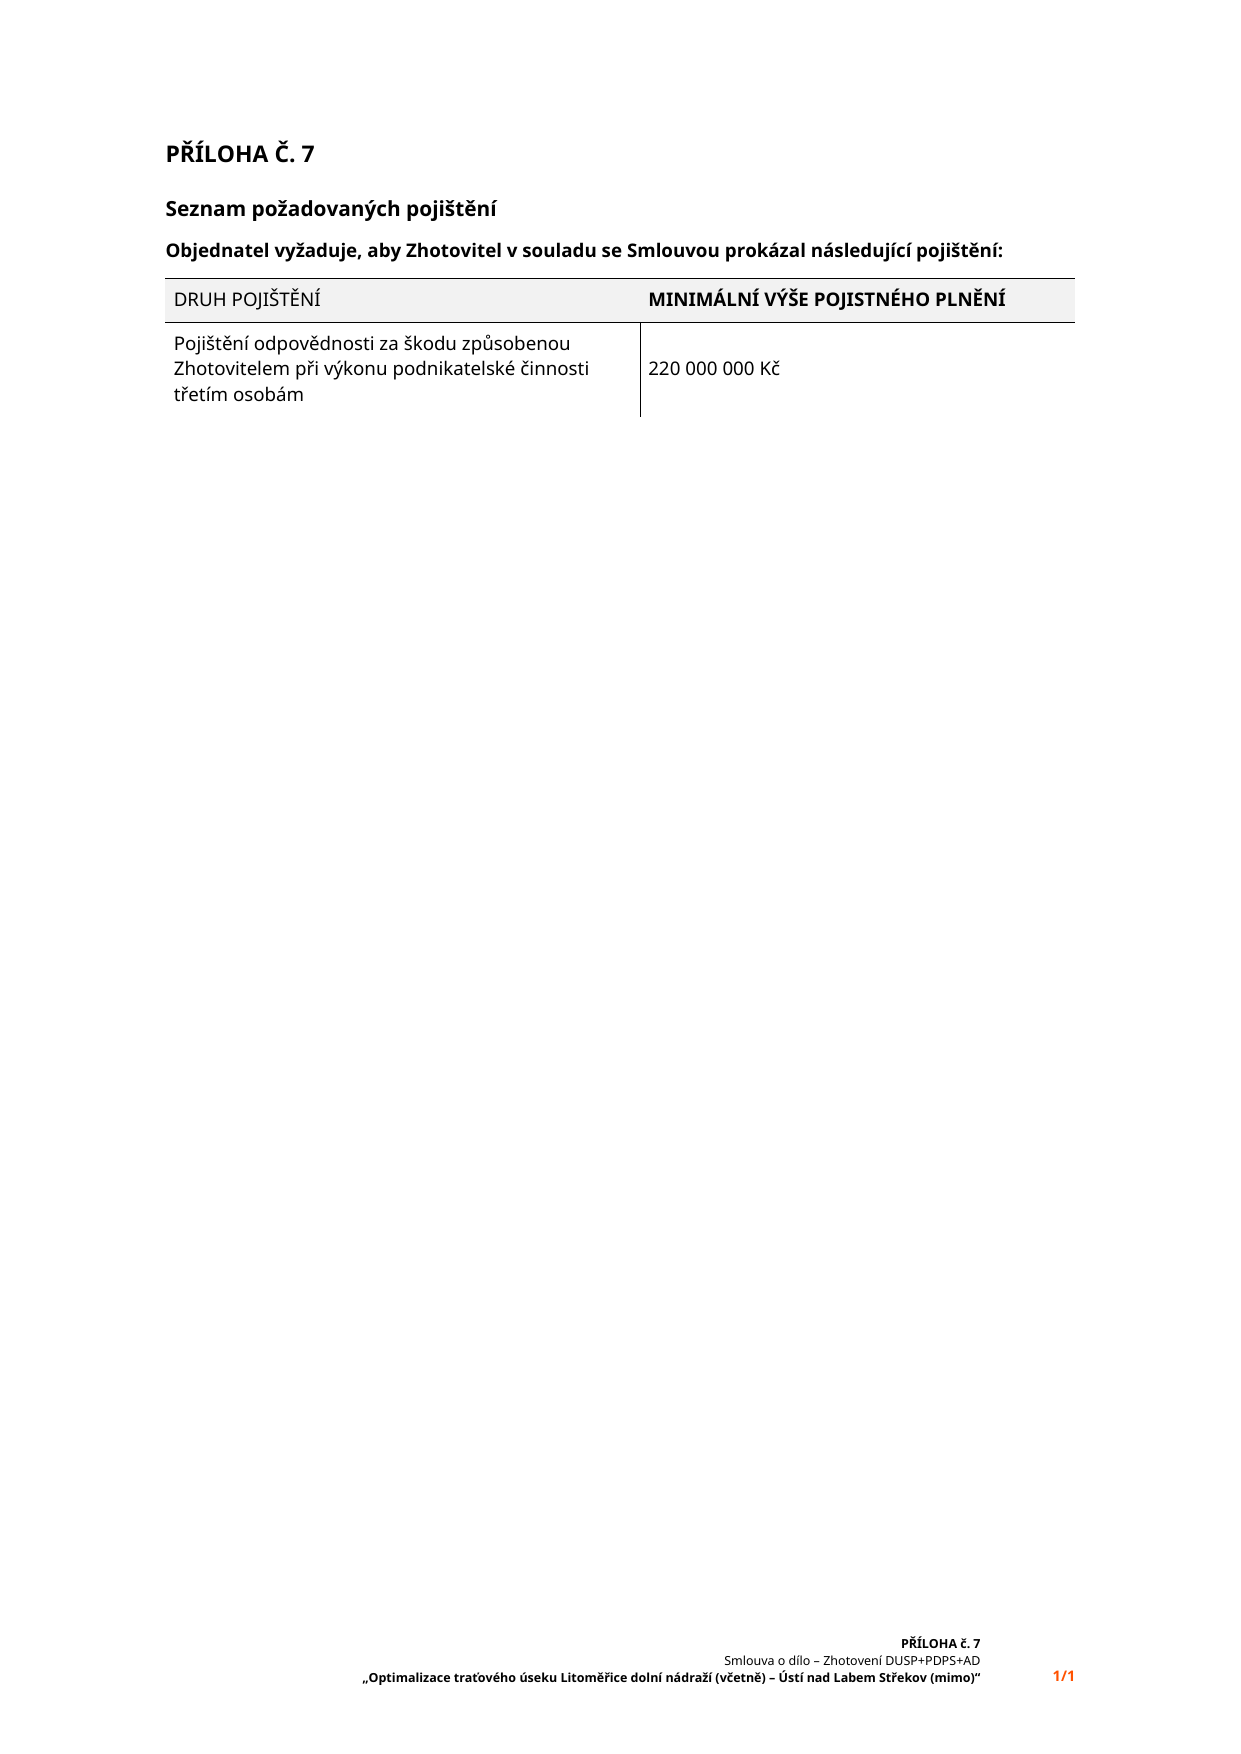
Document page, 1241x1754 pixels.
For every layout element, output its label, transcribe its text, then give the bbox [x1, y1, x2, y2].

text Seznam požadovaných pojištění [165, 194, 1075, 222]
text Objednatel vyžaduje, aby Zhotovitel v souladu se Smlouvou prokázal následující pojištění: [165, 237, 1075, 263]
table_header DRUH POJIŠTĚNÍ [165, 279, 640, 322]
table_header MINIMÁLNÍ VÝŠE POJISTNÉHO PLNĚNÍ [640, 279, 1075, 322]
table_cell Pojištění odpovědnosti za škodu způsobenou Zhotovitelem při výkonu podnikatelské činnosti třetím osobám [165, 323, 640, 417]
table_cell 220 000 000 Kč [641, 323, 1075, 417]
text Příloha č. 7 [165, 138, 1075, 170]
